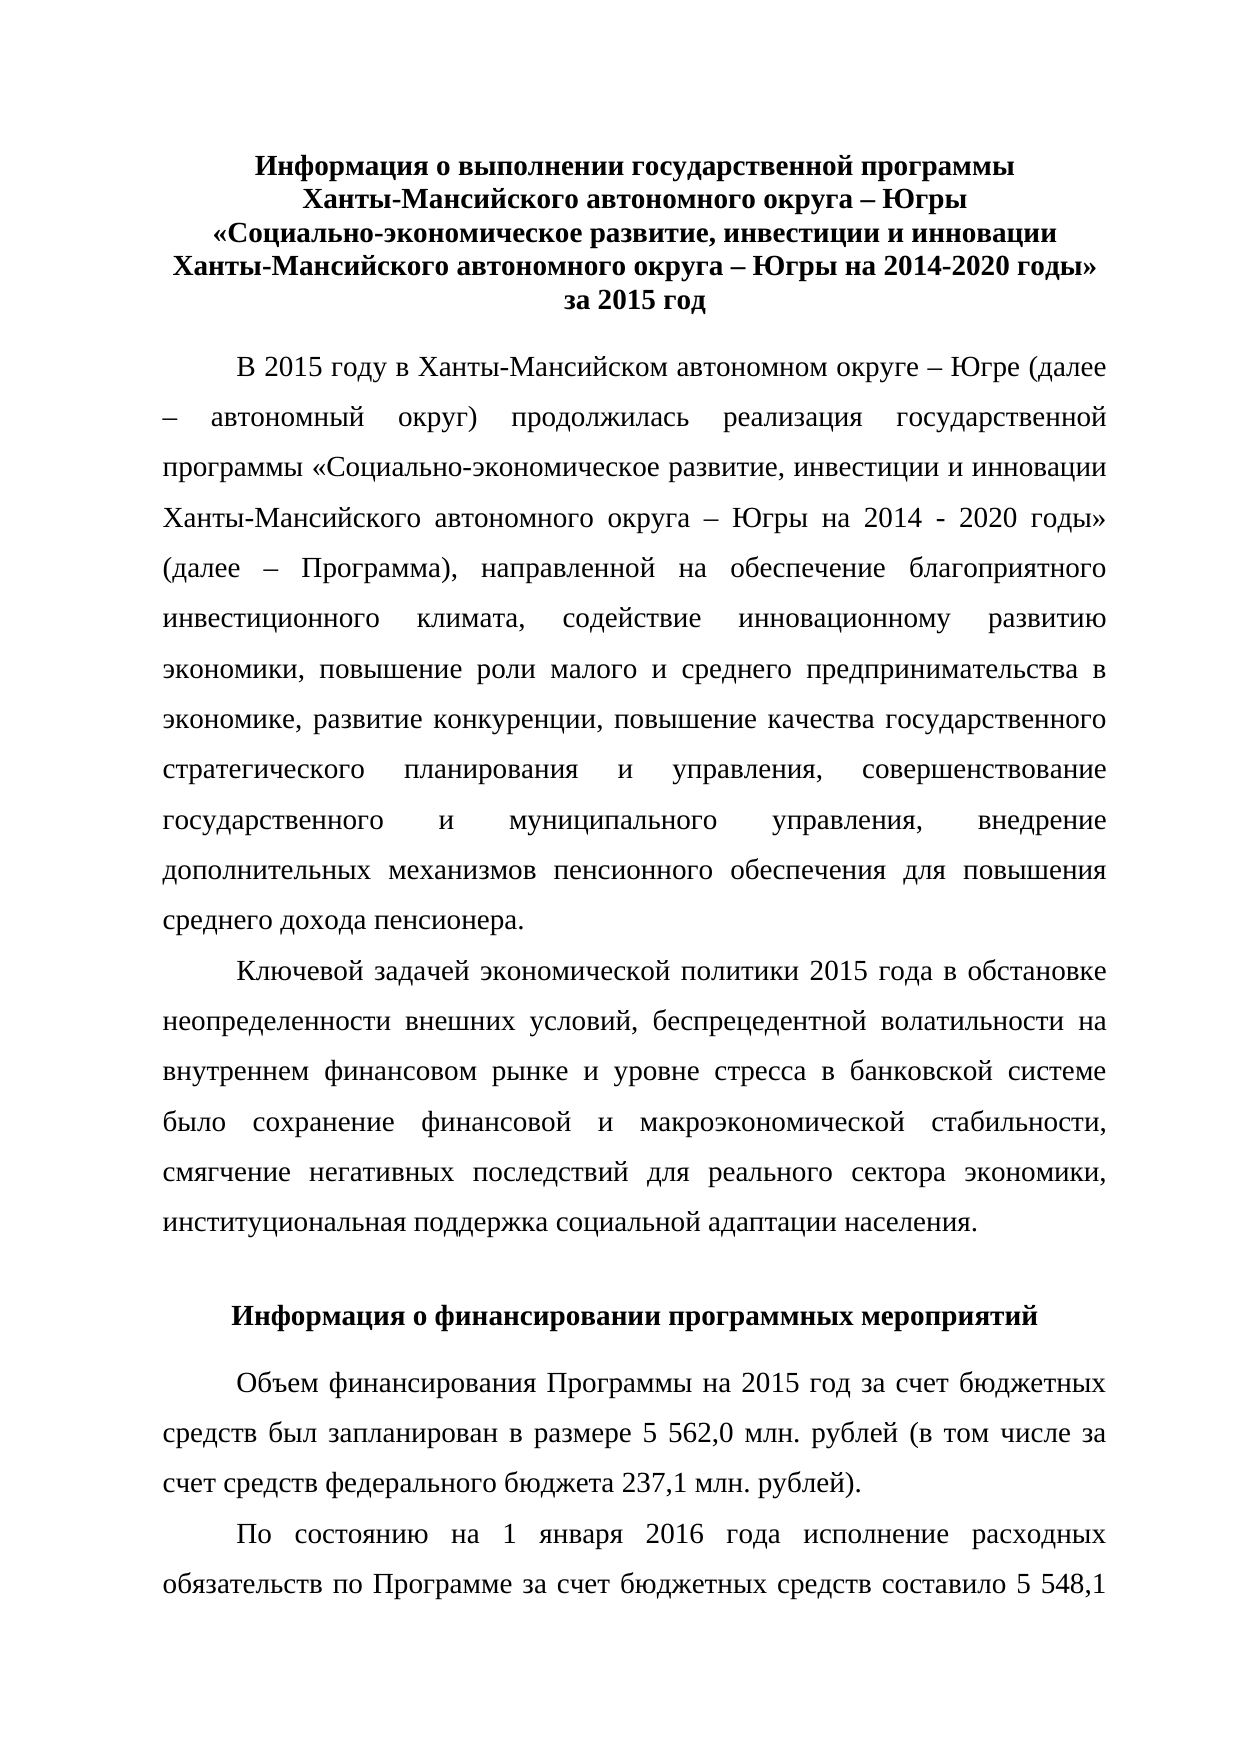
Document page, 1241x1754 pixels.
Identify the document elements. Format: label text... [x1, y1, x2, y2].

text «Социально-экономическое развитие, инвестиции и инновации Ханты-Мансийского автономного округа – Югры на 2014-2020 годы» за 2015 год [162, 215, 1107, 315]
text Информация о финансировании программных мероприятий [162, 1298, 1107, 1331]
text Ключевой задачей экономической политики 2015 года в обстановке неопределенности внешних условий, беспрецедентной волатильности на внутреннем финансовом рынке и уровне стресса в банковской системе было сохранение финансовой и макроэкономической стабильности, смягчение негативных последствий для реального сектора экономики, институциональная поддержка социальной адаптации населения. [162, 953, 1107, 1238]
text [162, 1516, 1107, 1599]
text Ханты-Мансийского автономного округа – Югры [162, 181, 1107, 215]
text В 2015 году в Ханты-Мансийском автономном округе – Югре (далее – автономный округ) продолжилась реализация государственной программы «Социально-экономическое развитие, инвестиции и инновации Ханты-Мансийского автономного округа – Югры на 2014 - 2020 годы» (далее – Программа), направленной на обеспечение благоприятного инвестиционного климата, содействие инновационному развитию экономики, повышение роли малого и среднего предпринимательства в экономике, развитие конкуренции, повышение качества государственного стратегического планирования и управления, совершенствование государственного и муниципального управления, внедрение дополнительных механизмов пенсионного обеспечения для повышения среднего дохода пенсионера. [162, 349, 1107, 936]
text Объем финансирования Программы на 2015 год за счет бюджетных средств был запланирован в размере 5 562,0 млн. рублей (в том числе за счет средств федерального бюджета 237,1 млн. рублей). [162, 1365, 1107, 1499]
text Информация о выполнении государственной программы [162, 148, 1107, 181]
